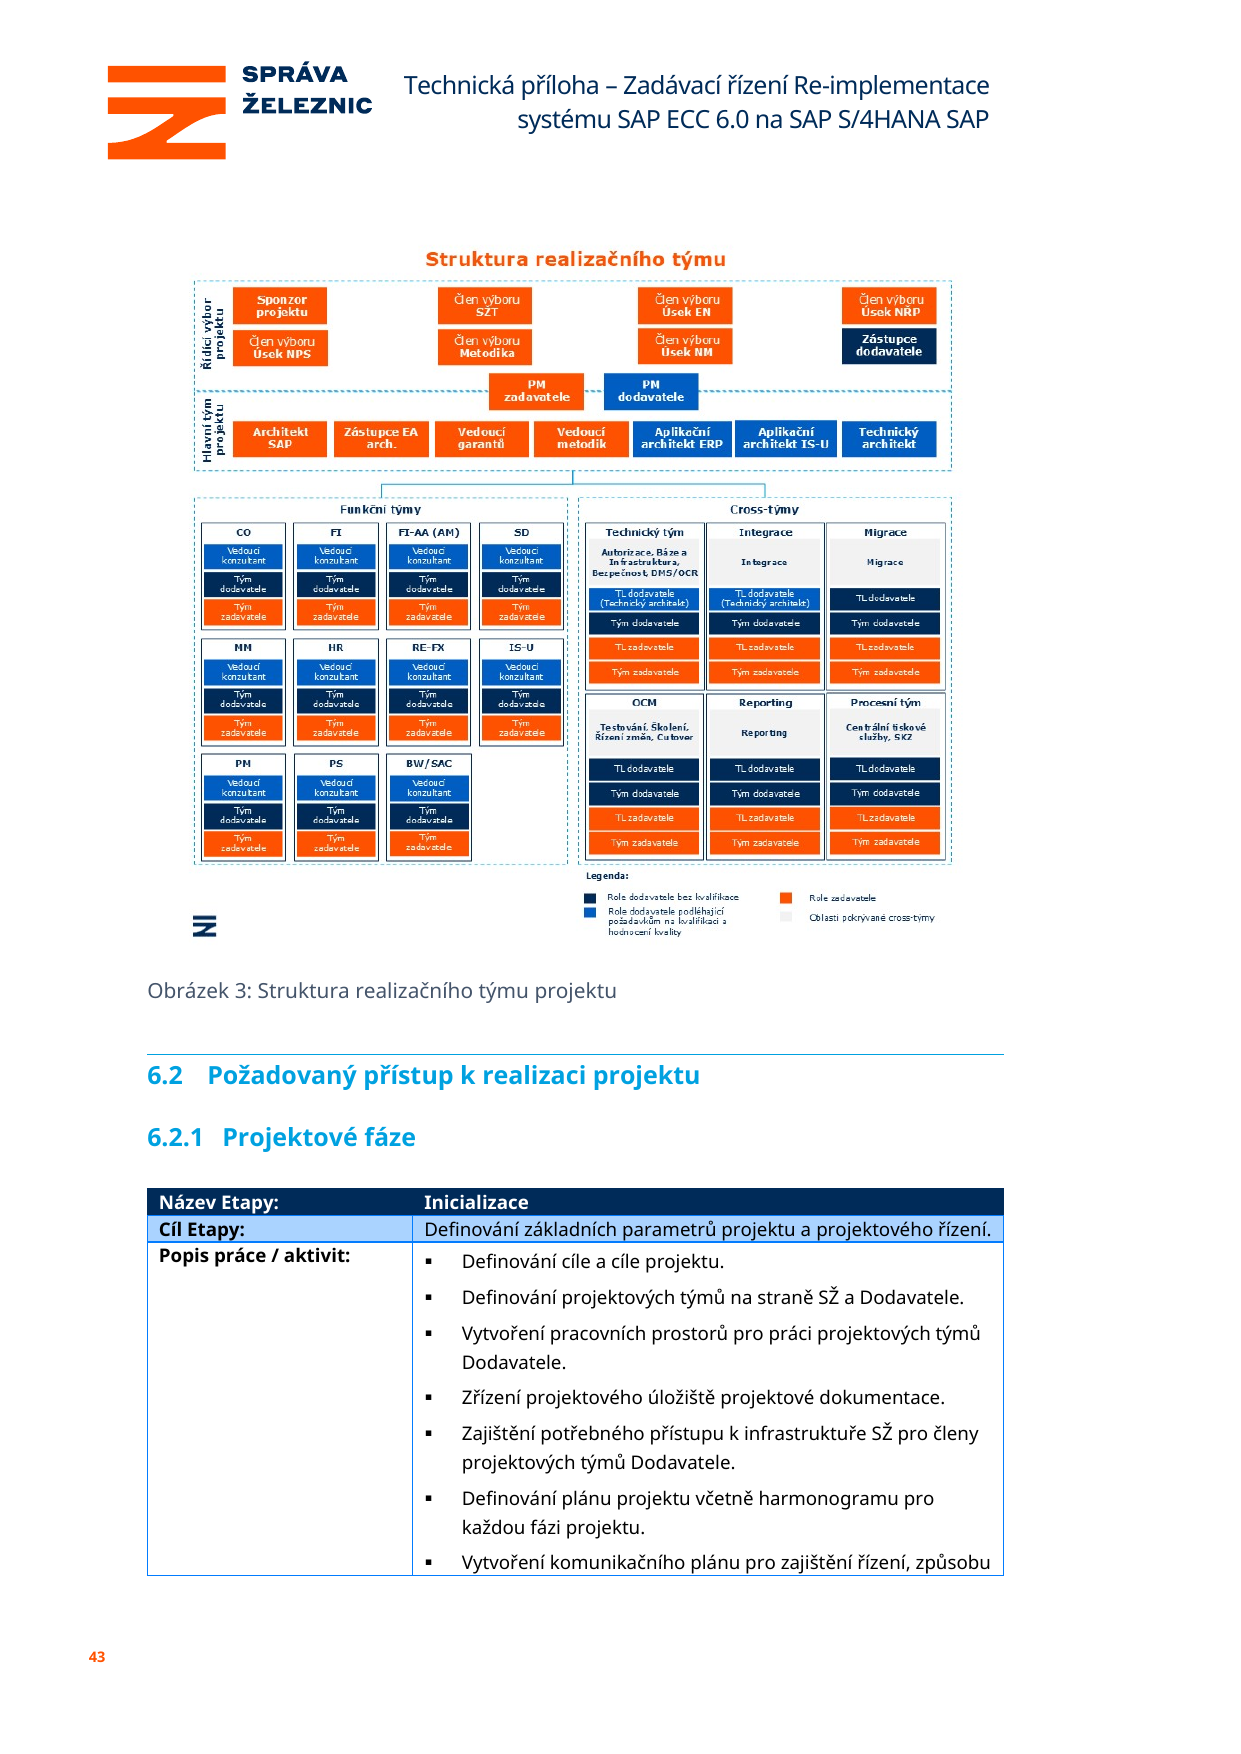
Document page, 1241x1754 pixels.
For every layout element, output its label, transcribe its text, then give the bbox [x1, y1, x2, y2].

text Obrázek 3: Struktura realizačního týmu projektu [147, 976, 1004, 1004]
table_header Název Etapy: [148, 1189, 412, 1215]
picture [147, 230, 1004, 973]
table_cell Cíl Etapy: [148, 1216, 412, 1241]
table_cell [413, 1243, 1003, 1575]
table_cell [148, 1243, 412, 1575]
subtitle Požadovaný přístup k realizaci projektu [147, 1055, 1004, 1091]
subtitle Projektové fáze [147, 1120, 1004, 1154]
table_header Inicializace [413, 1189, 1003, 1215]
table_cell Definování základních parametrů projektu a projektového řízení. [413, 1216, 1003, 1241]
